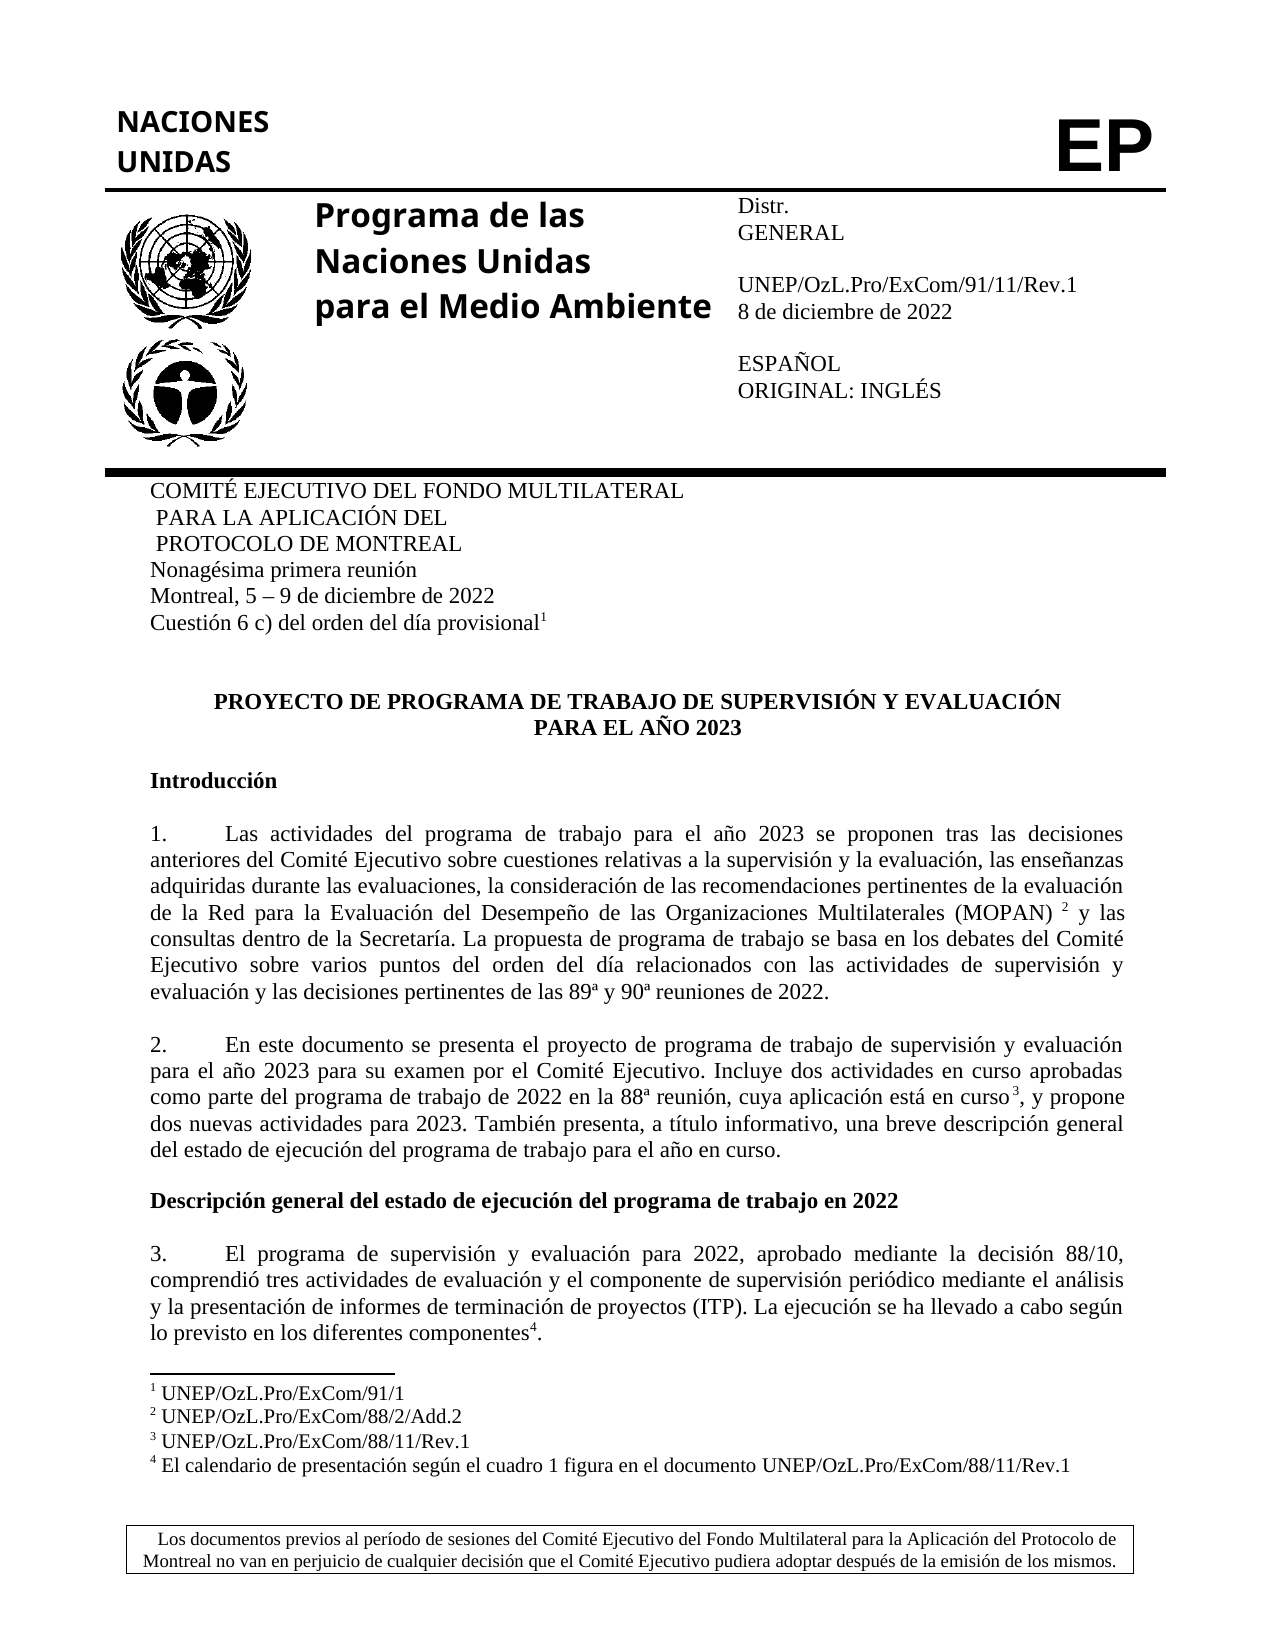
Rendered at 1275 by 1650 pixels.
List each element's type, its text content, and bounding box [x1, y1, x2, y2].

text Descripción general del estado de ejecución del programa de trabajo en 2022 [150, 1187, 1125, 1214]
table_cell Programa de las Naciones Unidas para el Medio Ambiente [303, 192, 726, 468]
text Cuestión 6 c) del orden del día provisional [150, 609, 1125, 635]
title PARA EL AÑO 2023 [150, 714, 1125, 767]
table_header NACIONES UNIDAS [105, 101, 726, 188]
picture [118, 334, 250, 451]
subtitle En este documento se presenta el proyecto de programa de trabajo de supervisión y evaluación para el año 2023 para su examen por el Comité Ejecutivo. Incluye dos actividades en curso aprobadas como parte del programa de trabajo de 2022 en la 88ª reunión, cuya aplicación está en curso, y propone dos nuevas actividades para 2023. También presenta, a título informativo, una breve descripción general del estado de ejecución del programa de trabajo para el año en curso. [150, 1031, 1125, 1162]
text Montreal, 5 – 9 de diciembre de 2022 [150, 583, 1125, 609]
text COMITÉ EJECUTIVO DEL FONDO MULTILATERAL PARA LA APLICACIÓN DEL PROTOCOLO DE MONTREAL Nonagésima primera reunión [150, 477, 1125, 583]
table_cell Distr. GENERAL UNEP/OzL.Pro/ExCom/91/11/Rev.1 8 de diciembre de 2022 ESPAÑOL ORIGINAL: INGLÉS [726, 192, 1166, 468]
table_cell [105, 192, 303, 468]
text Introducción [150, 767, 1125, 793]
table_header EP [726, 101, 1166, 188]
title PROYECTO DE PROGRAMA DE TRABAJO DE SUPERVISIÓN Y EVALUACIÓN [150, 688, 1125, 714]
subtitle El programa de supervisión y evaluación para 2022, aprobado mediante la decisión 88/10, comprendió tres actividades de evaluación y el componente de supervisión periódico mediante el análisis y la presentación de informes de terminación de proyectos (ITP). La ejecución se ha llevado a cabo según lo previsto en los diferentes componentes. [150, 1240, 1125, 1346]
subtitle Las actividades del programa de trabajo para el año 2023 se proponen tras las decisiones anteriores del Comité Ejecutivo sobre cuestiones relativas a la supervisión y la evaluación, las enseñanzas adquiridas durante las evaluaciones, la consideración de las recomendaciones pertinentes de la evaluación de la Red para la Evaluación del Desempeño de las Organizaciones Multilaterales (MOPAN) y las consultas dentro de la Secretaría. La propuesta de programa de trabajo se basa en los debates del Comité Ejecutivo sobre varios puntos del orden del día relacionados con las actividades de supervisión y evaluación y las decisiones pertinentes de las 89ª y 90ª reuniones de 2022. [150, 820, 1125, 1004]
